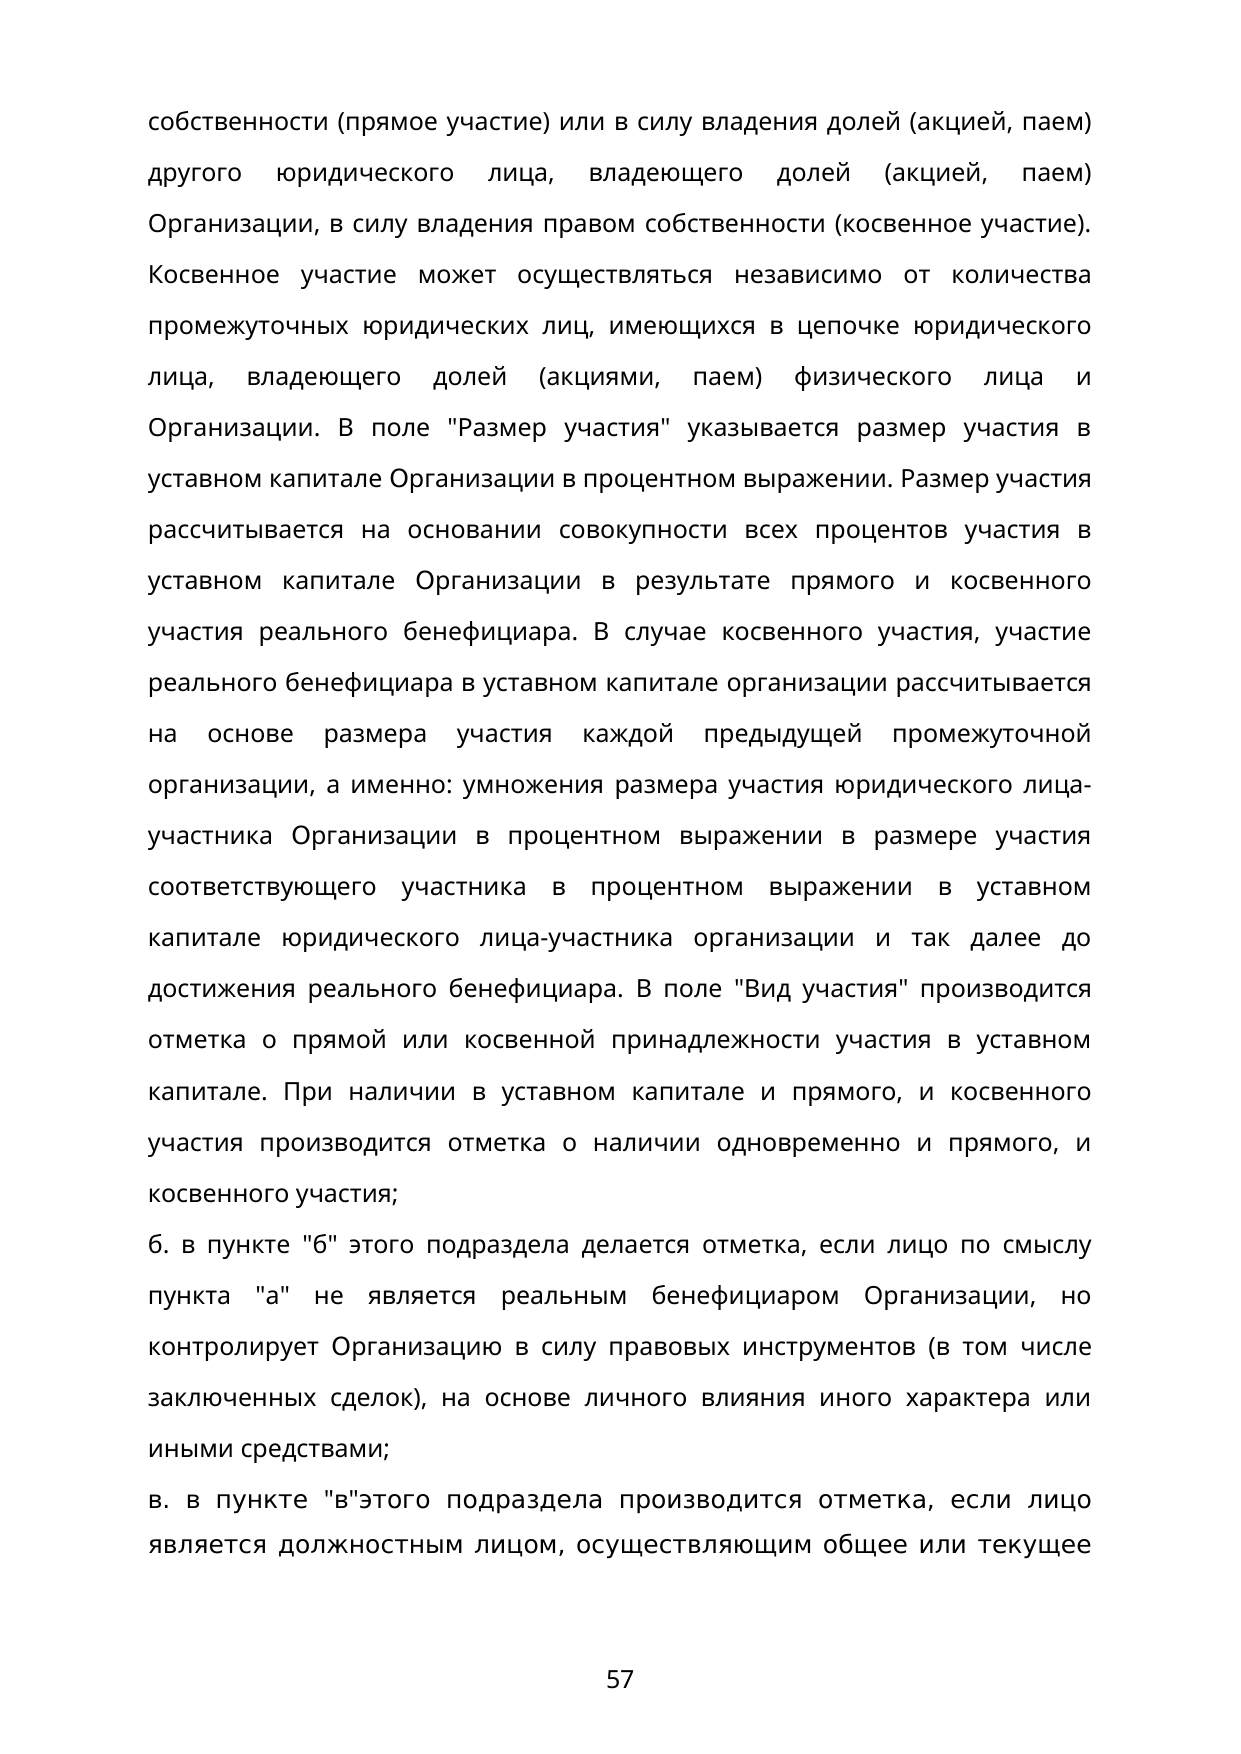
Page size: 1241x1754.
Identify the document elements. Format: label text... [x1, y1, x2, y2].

text б. в пункте "б" этого подраздела делается отметка, если лицо по смыслу пункта "а" не является реальным бенефициаром Организации, но контролирует Օрганизацию в силу правовых инструментов (в том числе заключенных сделок), на основе личного влияния иного характера или иными средствами; [148, 1226, 1092, 1464]
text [148, 1482, 1092, 1559]
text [148, 103, 1092, 1209]
